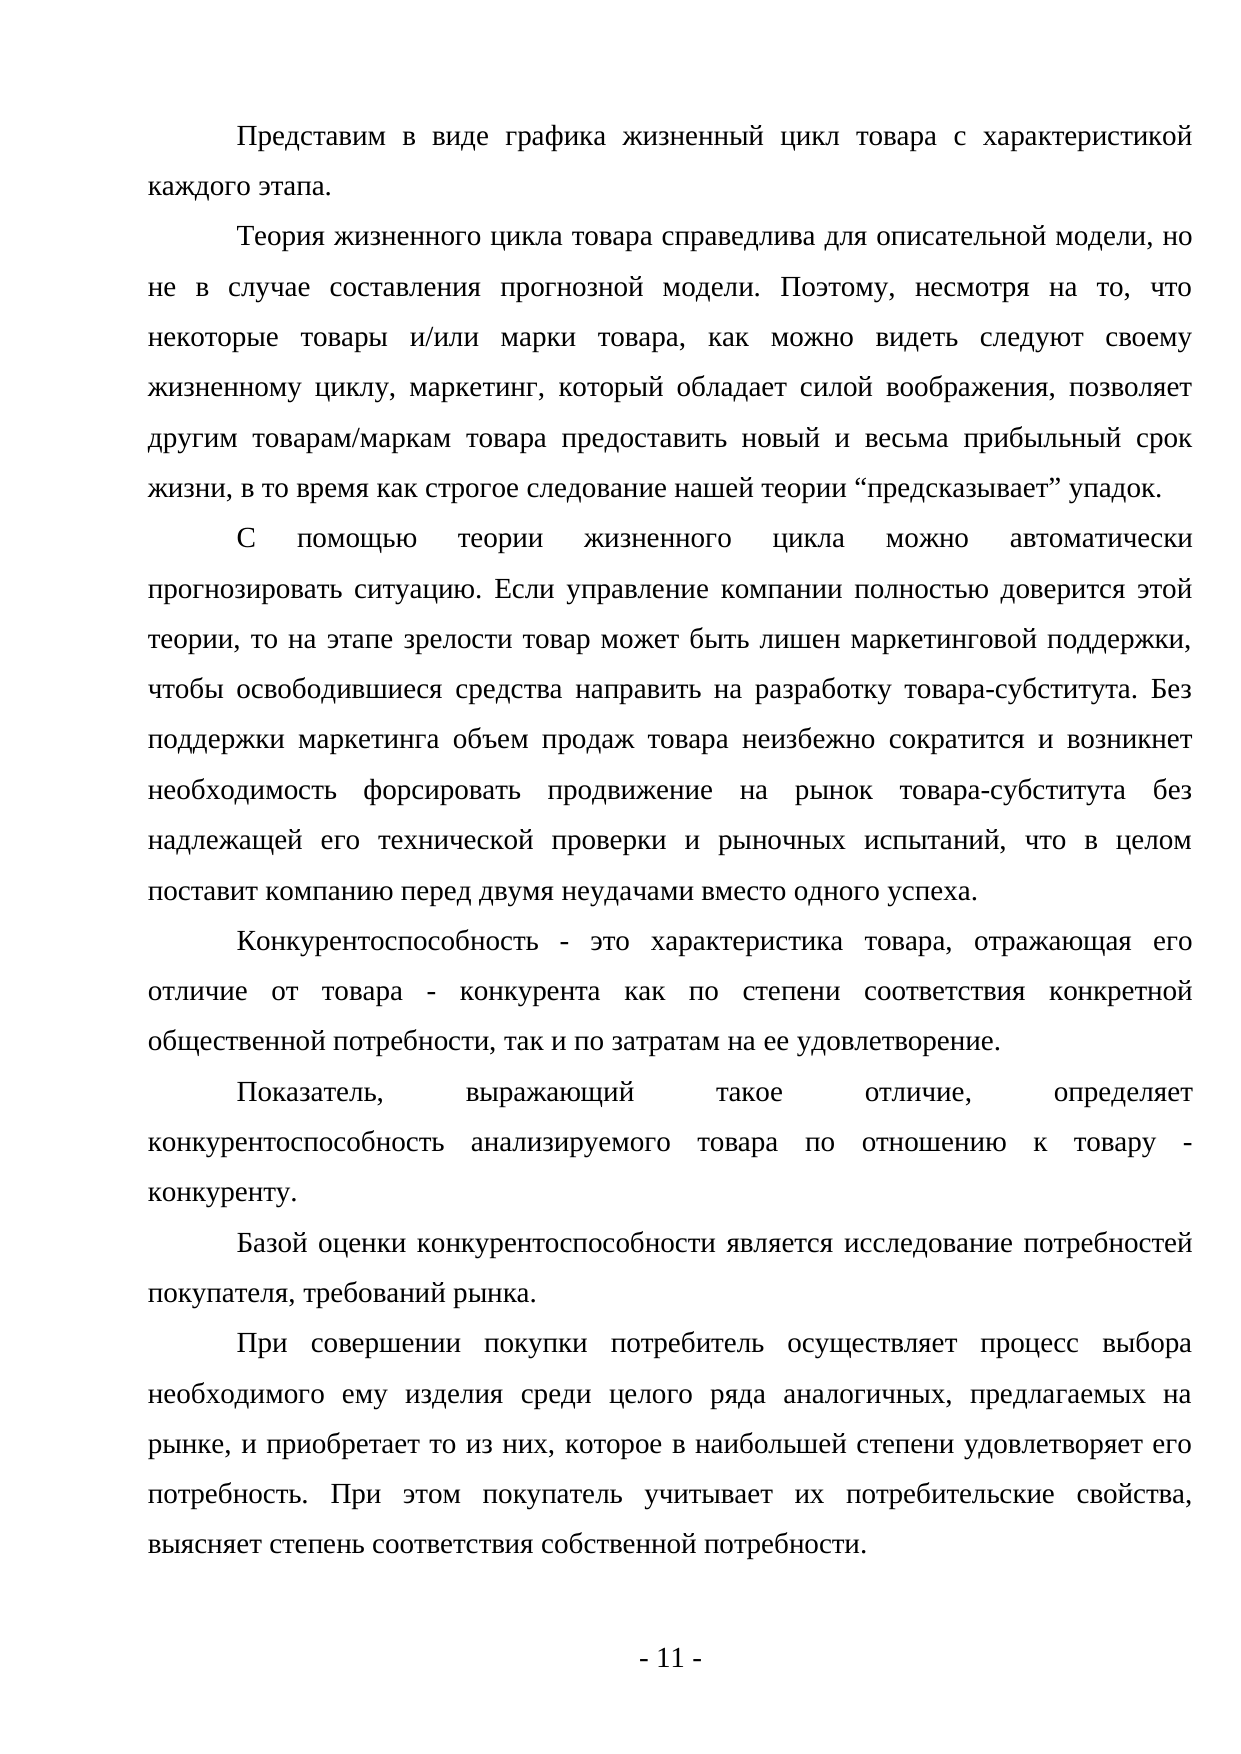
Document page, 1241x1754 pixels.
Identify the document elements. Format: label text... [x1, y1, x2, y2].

text Показатель, выражающий такое отличие, определяет конкурентоспособность анализируемого товара по отношению к товару - конкуренту. [148, 1074, 1193, 1208]
text С помощью теории жизненного цикла можно автоматически прогнозировать ситуацию. Если управление компании полностью доверится этой теории, то на этапе зрелости товар может быть лишен маркетинговой поддержки, чтобы освободившиеся средства направить на разработку товара-субститута. Без поддержки маркетинга объем продаж товара неизбежно сократится и возникнет необходимость форсировать продвижение на рынок товара-субститута без надлежащей его технической проверки и рыночных испытаний, что в целом поставит компанию перед двумя неудачами вместо одного успеха. [148, 521, 1193, 906]
text Представим в виде графика жизненный цикл товара с характеристикой каждого этапа. [148, 118, 1193, 202]
text Теория жизненного цикла товара справедлива для описательной модели, но не в случае составления прогнозной модели. Поэтому, несмотря на то, что некоторые товары и/или марки товара, как можно видеть следуют своему жизненному циклу, маркетинг, который обладает силой воображения, позволяет другим товарам/маркам товара предоставить новый и весьма прибыльный срок жизни, в то время как строгое следование нашей теории “предсказывает” упадок. [148, 219, 1193, 504]
text Базой оценки конкурентоспособности является исследование потребностей покупателя, требований рынка. [148, 1225, 1193, 1309]
text При совершении покупки потребитель осуществляет процесс выбора необходимого ему изделия среди целого ряда аналогичных, предлагаемых на рынке, и приобретает то из них, которое в наибольшей степени удовлетворяет его потребность. При этом покупатель учитывает их потребительские свойства, выясняет степень соответствия собственной потребности. [148, 1326, 1193, 1560]
text Конкурентоспособность - это характеристика товара, отражающая его отличие от товара - конкурента как по степени соответствия конкретной общественной потребности, так и по затратам на ее удовлетворение. [148, 923, 1193, 1057]
